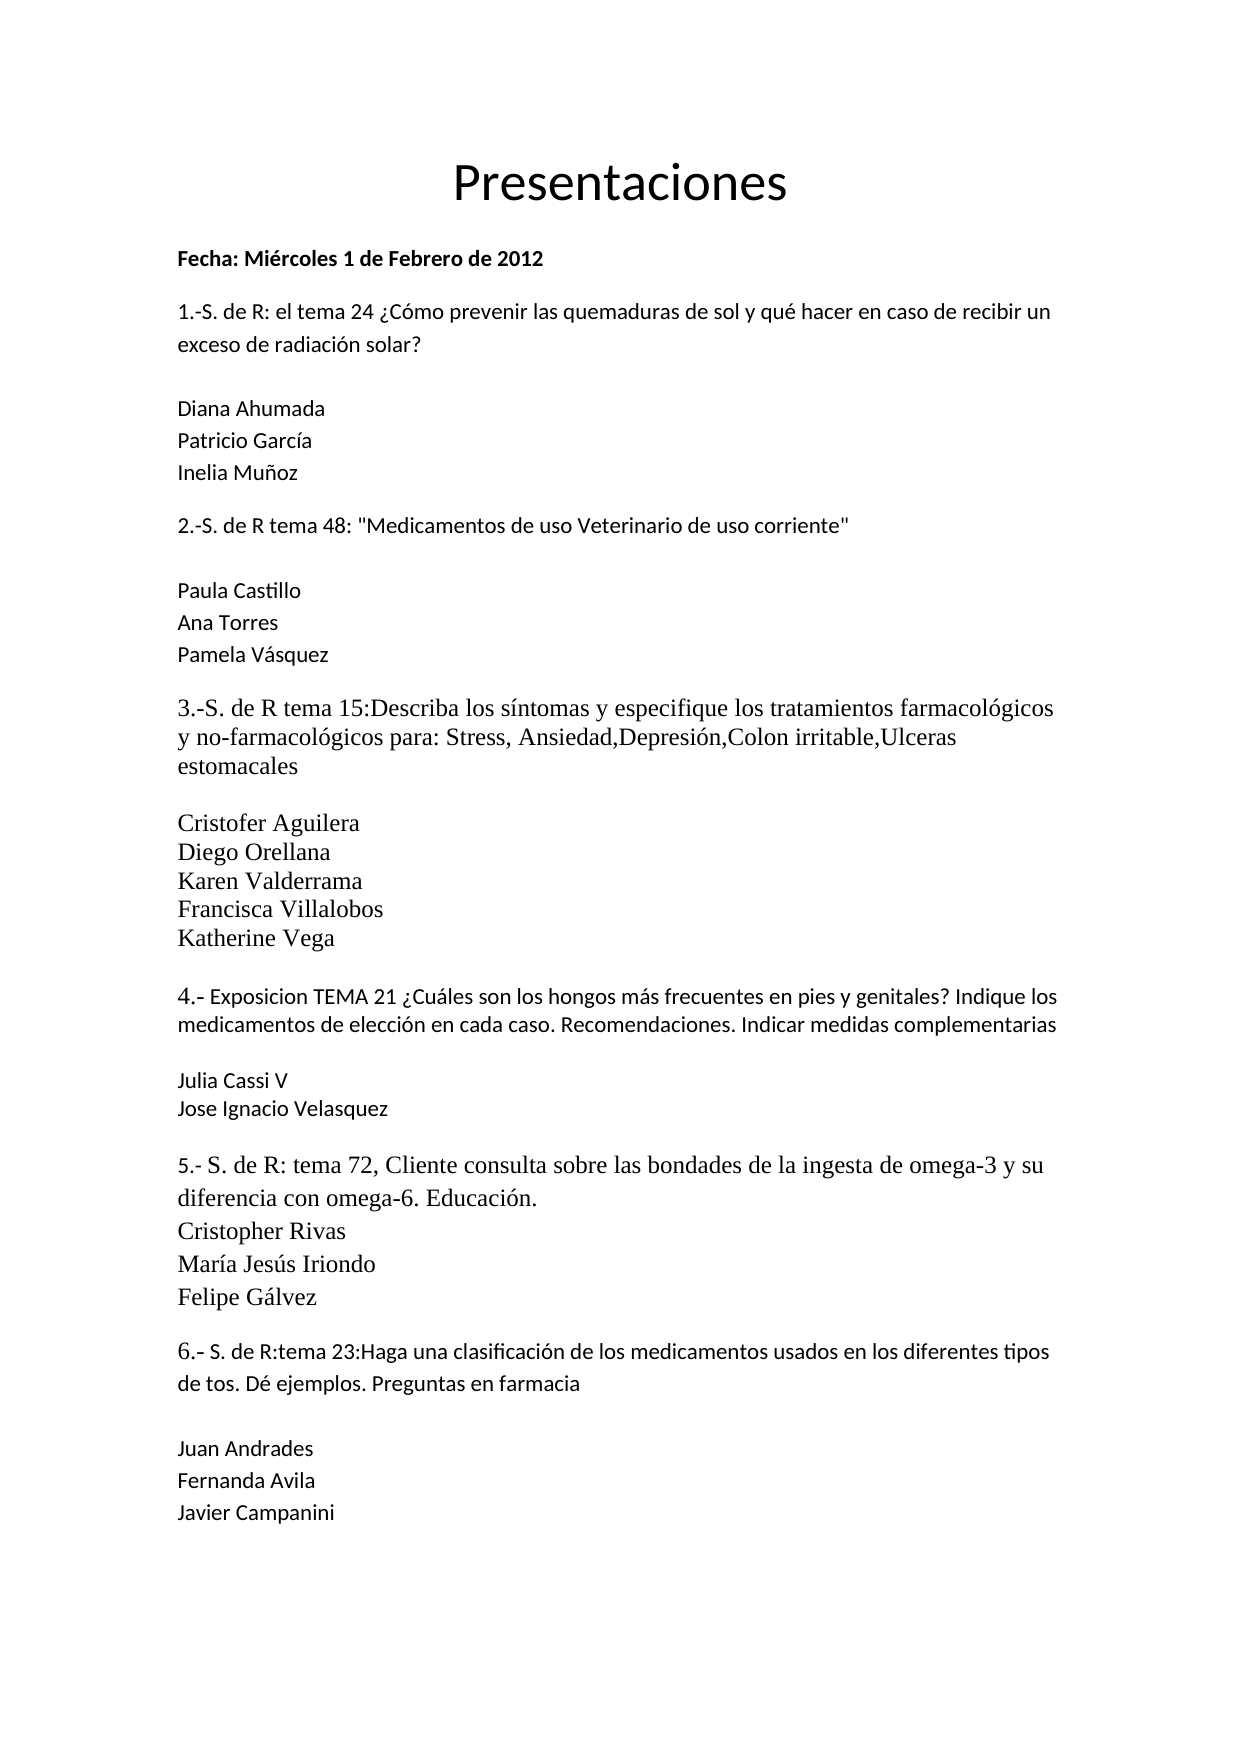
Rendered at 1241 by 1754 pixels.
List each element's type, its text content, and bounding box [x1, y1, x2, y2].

text 1.-S. de R: el tema 24 ¿Cómo prevenir las quemaduras de sol y qué hacer en caso de recibir un exceso de radiación solar? Diana Ahumada Patricio García Inelia Muñoz [177, 297, 1063, 486]
text 3.-S. de R tema 15:Describa los síntomas y especifique los tratamientos farmacológicos y no-farmacológicos para: Stress, Ansiedad,Depresión,Colon irritable,Ulceras estomacales Cristofer Aguilera Diego Orellana Karen Valderrama Francisca Villalobos Katherine Vega [177, 693, 1063, 952]
text 6.- S. de R:tema 23:Haga una clasificación de los medicamentos usados en los diferentes tipos de tos. Dé ejemplos. Preguntas en farmacia Juan Andrades Fernanda Avila Javier Campanini [177, 1336, 1063, 1526]
text 5.- S. de R: tema 72, Cliente consulta sobre las bondades de la ingesta de omega-3 y su diferencia con omega-6. Educación. Cristopher Rivas María Jesús Iriondo Felipe Gálvez [177, 1150, 1063, 1311]
text 4.- Exposicion TEMA 21 ¿Cuáles son los hongos más frecuentes en pies y genitales? Indique los medicamentos de elección en cada caso. Recomendaciones. Indicar medidas complementarias Julia Cassi V Jose Ignacio Velasquez [177, 981, 1063, 1122]
text 2.-S. de R tema 48: "Medicamentos de uso Veterinario de uso corriente" Paula Castillo Ana Torres Pamela Vásquez [177, 511, 1063, 668]
text Fecha: Miércoles 1 de Febrero de 2012 [177, 244, 1063, 272]
text Presentaciones [177, 148, 1063, 214]
